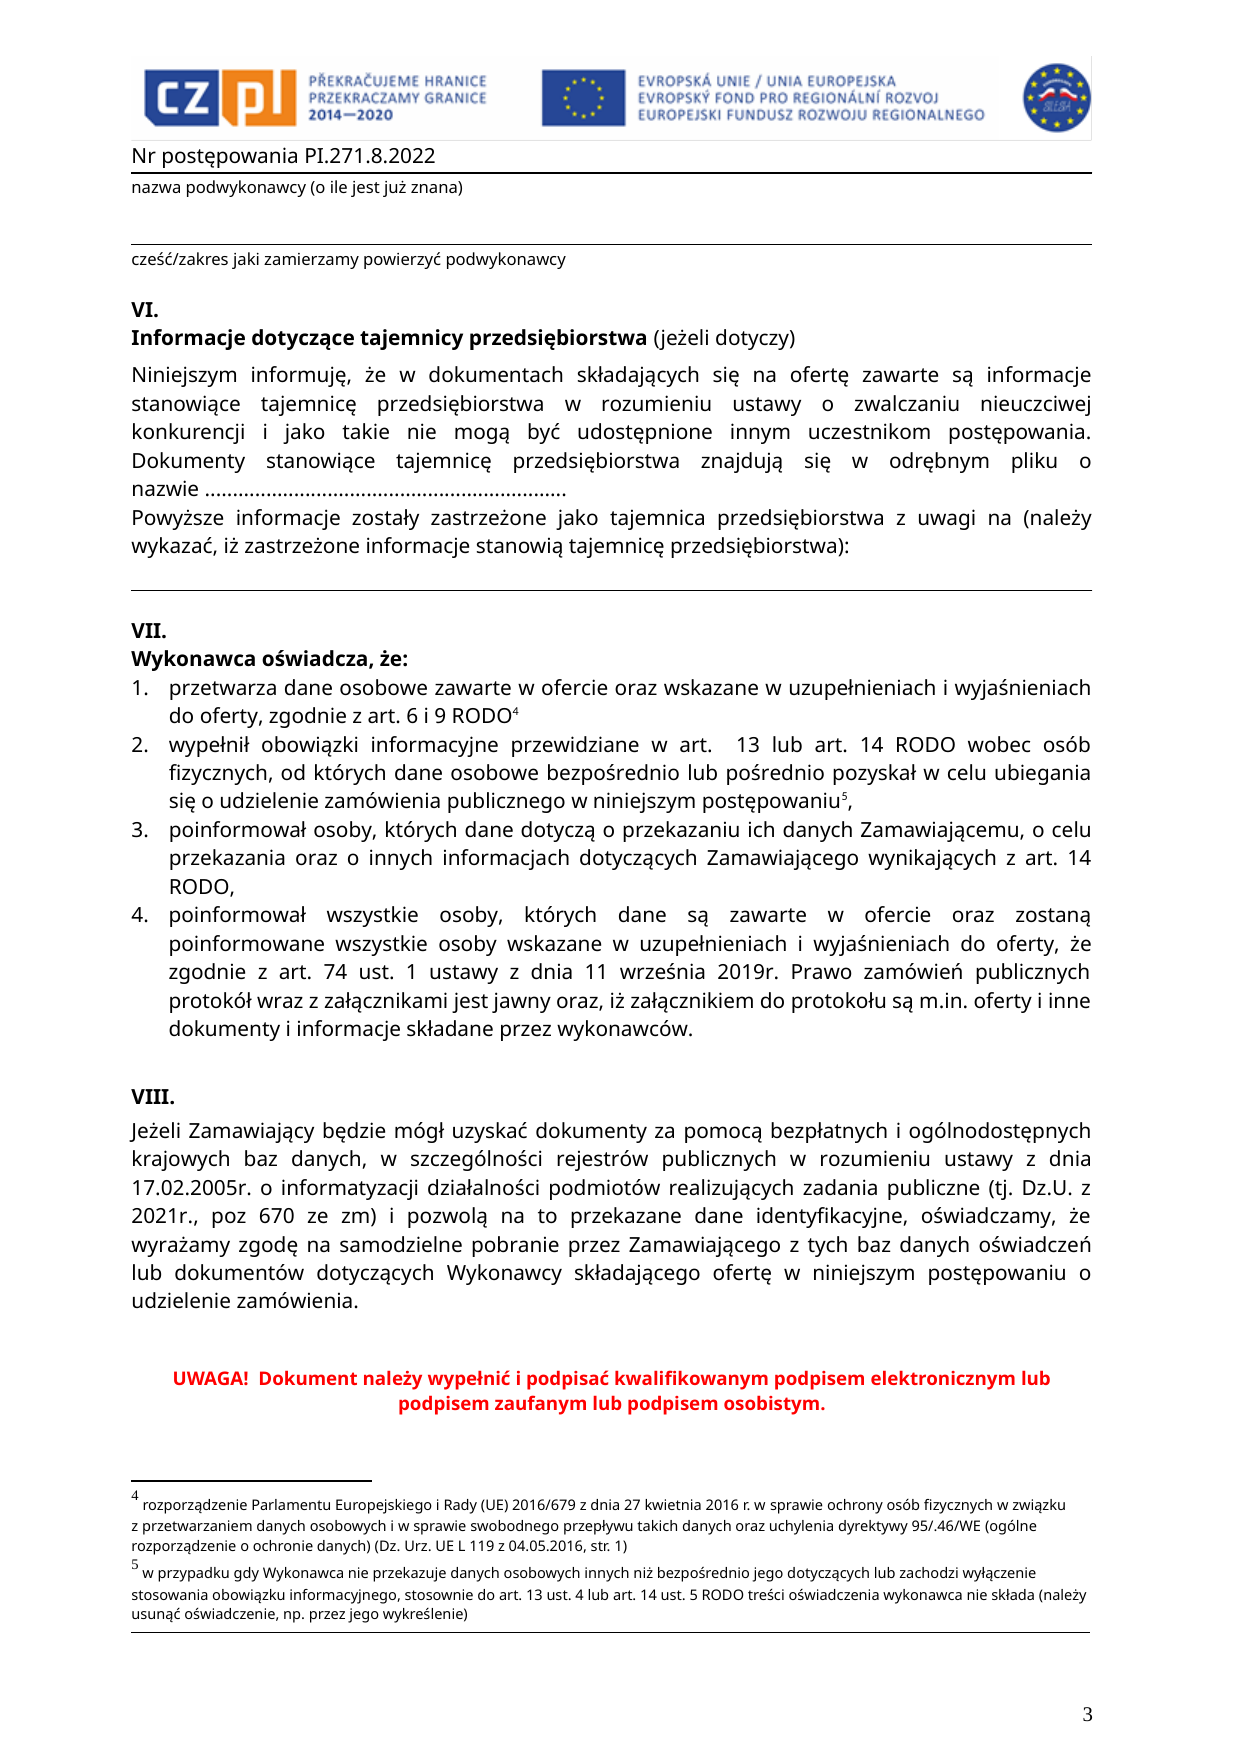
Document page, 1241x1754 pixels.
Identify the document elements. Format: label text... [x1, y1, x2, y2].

list Jeżeli Zamawiający będzie mógł uzyskać dokumenty za pomocą bezpłatnych i ogólnodostępnych krajowych baz danych, w szczególności rejestrów publicznych w rozumieniu ustawy z dnia 17.02.2005r. o informatyzacji działalności podmiotów realizujących zadania publiczne (tj. Dz.U. z 2021r., poz 670 ze zm) i pozwolą na to przekazane dane identyfikacyjne, oświadczamy, że wyrażamy zgodę na samodzielne pobranie przez Zamawiającego z tych baz danych oświadczeń lub dokumentów dotyczących Wykonawcy składającego ofertę w niniejszym postępowaniu o udzielenie zamówienia. [131, 1116, 1092, 1315]
text cześć/zakres jaki zamierzamy powierzyć podwykonawcy [131, 245, 1092, 270]
text Powyższe informacje zostały zastrzeżone jako tajemnica przedsiębiorstwa z uwagi na (należy wykazać, iż zastrzeżone informacje stanowią tajemnicę przedsiębiorstwa): [131, 503, 1092, 559]
list Wykonawca oświadcza, że: [131, 644, 1092, 673]
text nazwa podwykonawcy (o ile jest już znana) [131, 174, 1092, 199]
list wypełnił obowiązki informacyjne przewidziane w art. 13 lub art. 14 RODO wobec osób fizycznych, od których dane osobowe bezpośrednio lub pośrednio pozyskał w celu ubiegania się o udzielenie zamówienia publicznego w niniejszym postępowaniu, [131, 730, 1092, 815]
subtitle VII. [131, 616, 1092, 644]
text Informacje dotyczące tajemnicy przedsiębiorstwa (jeżeli dotyczy) [131, 323, 1092, 352]
list przetwarza dane osobowe zawarte w ofercie oraz wskazane w uzupełnieniach i wyjaśnieniach do oferty, zgodnie z art. 6 i 9 RODO [131, 673, 1092, 730]
picture [131, 56, 1093, 142]
text Niniejszym informuję, że w dokumentach składających się na ofertę zawarte są informacje stanowiące tajemnicę przedsiębiorstwa w rozumieniu ustawy o zwalczaniu nieuczciwej konkurencji i jako takie nie mogą być udostępnione innym uczestnikom postępowania. Dokumenty stanowiące tajemnicę przedsiębiorstwa znajdują się w odrębnym pliku o nazwie ................................................................. [131, 360, 1092, 503]
list poinformował osoby, których dane dotyczą o przekazaniu ich danych Zamawiającemu, o celu przekazania oraz o innych informacjach dotyczących Zamawiającego wynikających z art. 14 RODO, [131, 815, 1092, 900]
list poinformował wszystkie osoby, których dane są zawarte w ofercie oraz zostaną poinformowane wszystkie osoby wskazane w uzupełnieniach i wyjaśnieniach do oferty, że zgodnie z art. 74 ust. 1 ustawy z dnia 11 września 2019r. Prawo zamówień publicznych protokół wraz z załącznikami jest jawny oraz, iż załącznikiem do protokołu są m.in. oferty i inne dokumenty i informacje składane przez wykonawców. [131, 900, 1092, 1043]
text UWAGA! Dokument należy wypełnić i podpisać kwalifikowanym podpisem elektronicznym lub podpisem zaufanym lub podpisem osobistym. [131, 1365, 1092, 1416]
subtitle VI. [131, 295, 1092, 323]
